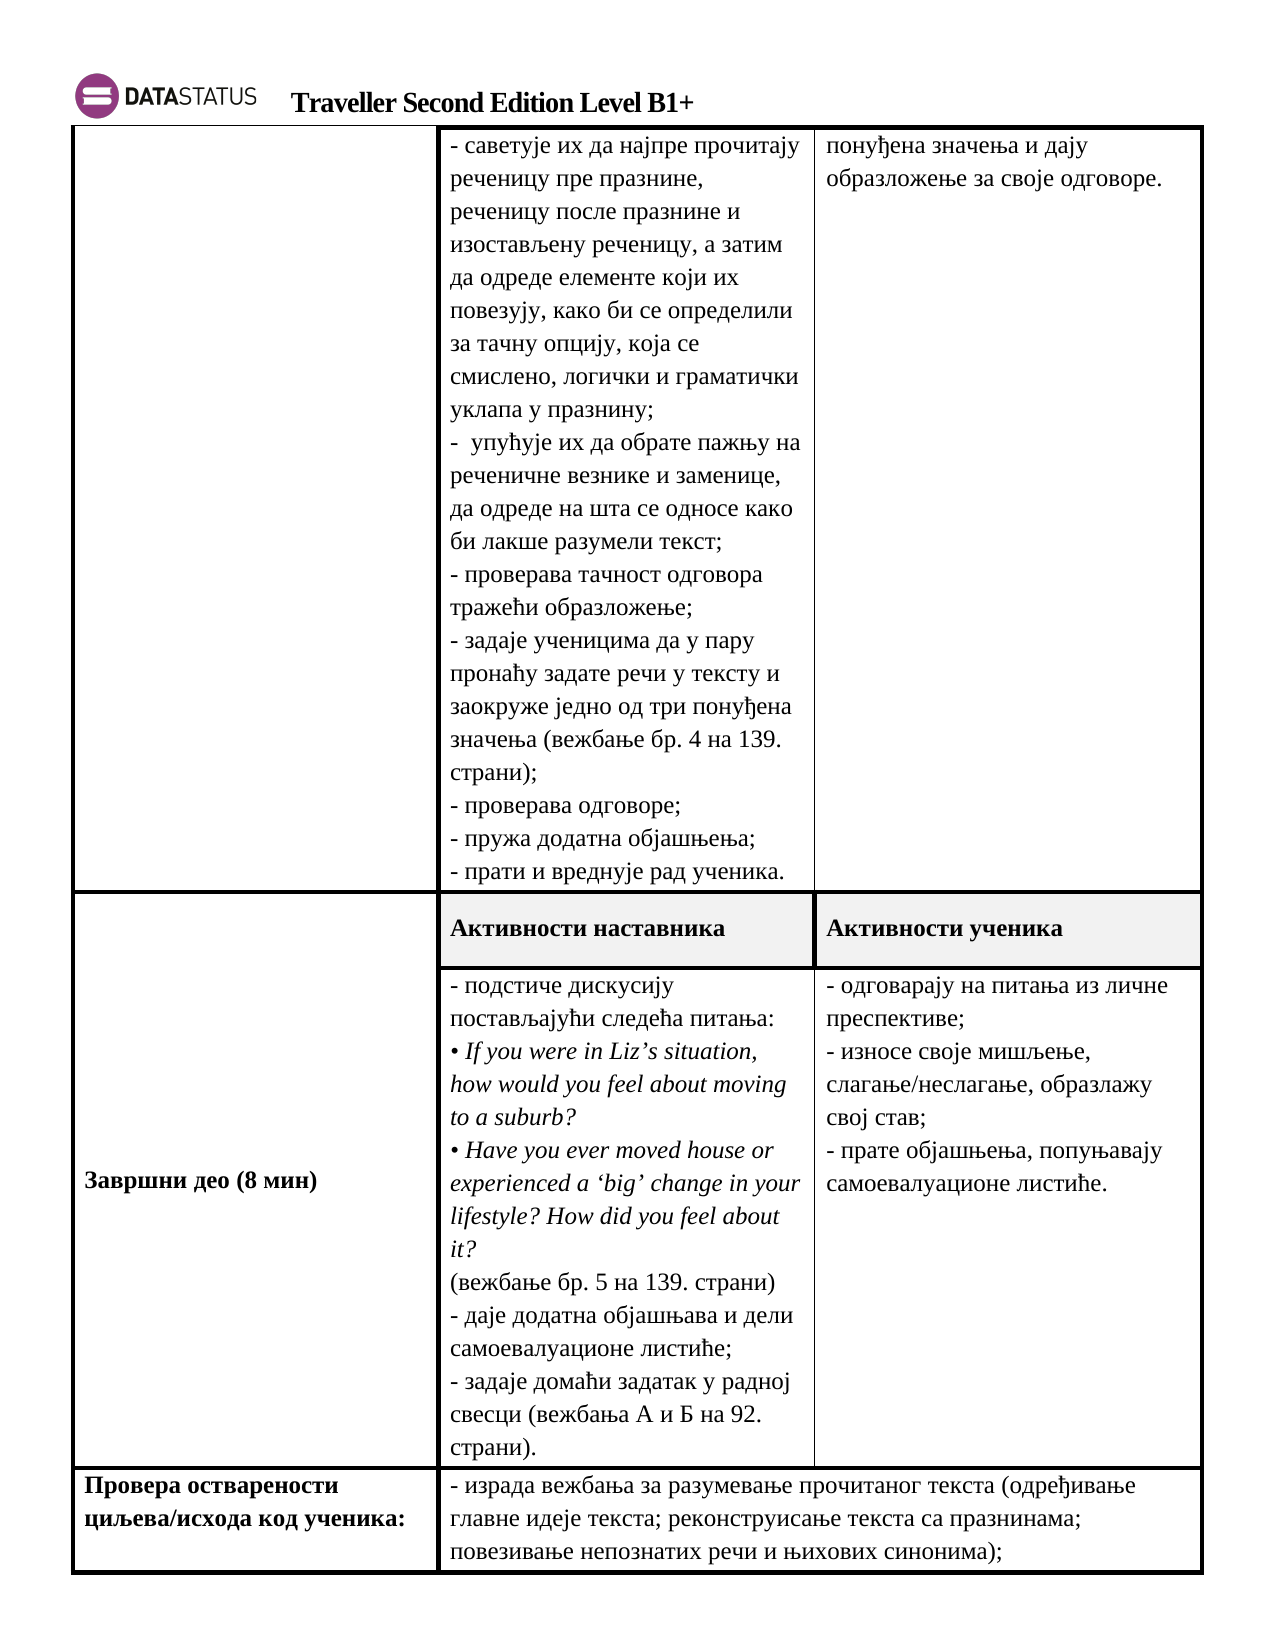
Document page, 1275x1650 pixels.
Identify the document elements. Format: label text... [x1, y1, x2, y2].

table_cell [815, 130, 1200, 889]
table_cell Активности ученика [817, 894, 1200, 966]
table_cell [75, 1470, 436, 1570]
table_cell - подстиче дискусију постављајући следећа питања: • If you were in Liz’s situation, how would you feel about moving to a suburb? • Have you ever moved house or experienced a ‘big’ change in your lifestyle? How did you feel about it? (вежбање бр. 5 на 139. страни) - даје додатна објашњава и дели самоевалуационе листиће; - задаје домаћи задатак у радној свесци (вежбања А и Б на 92. страни). [441, 970, 814, 1466]
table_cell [441, 130, 814, 889]
table_cell Завршни део (8 мин) [75, 894, 436, 1466]
table_cell Активности наставника [441, 894, 812, 966]
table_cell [441, 1470, 1200, 1570]
picture [75, 73, 257, 119]
table_cell - одговарају на питања из личне преспективе; - износе своје мишљење, слагање/неслагање, образлажу свој став; - прате објашњења, попуњавају самоевалуационе листиће. [815, 970, 1200, 1466]
